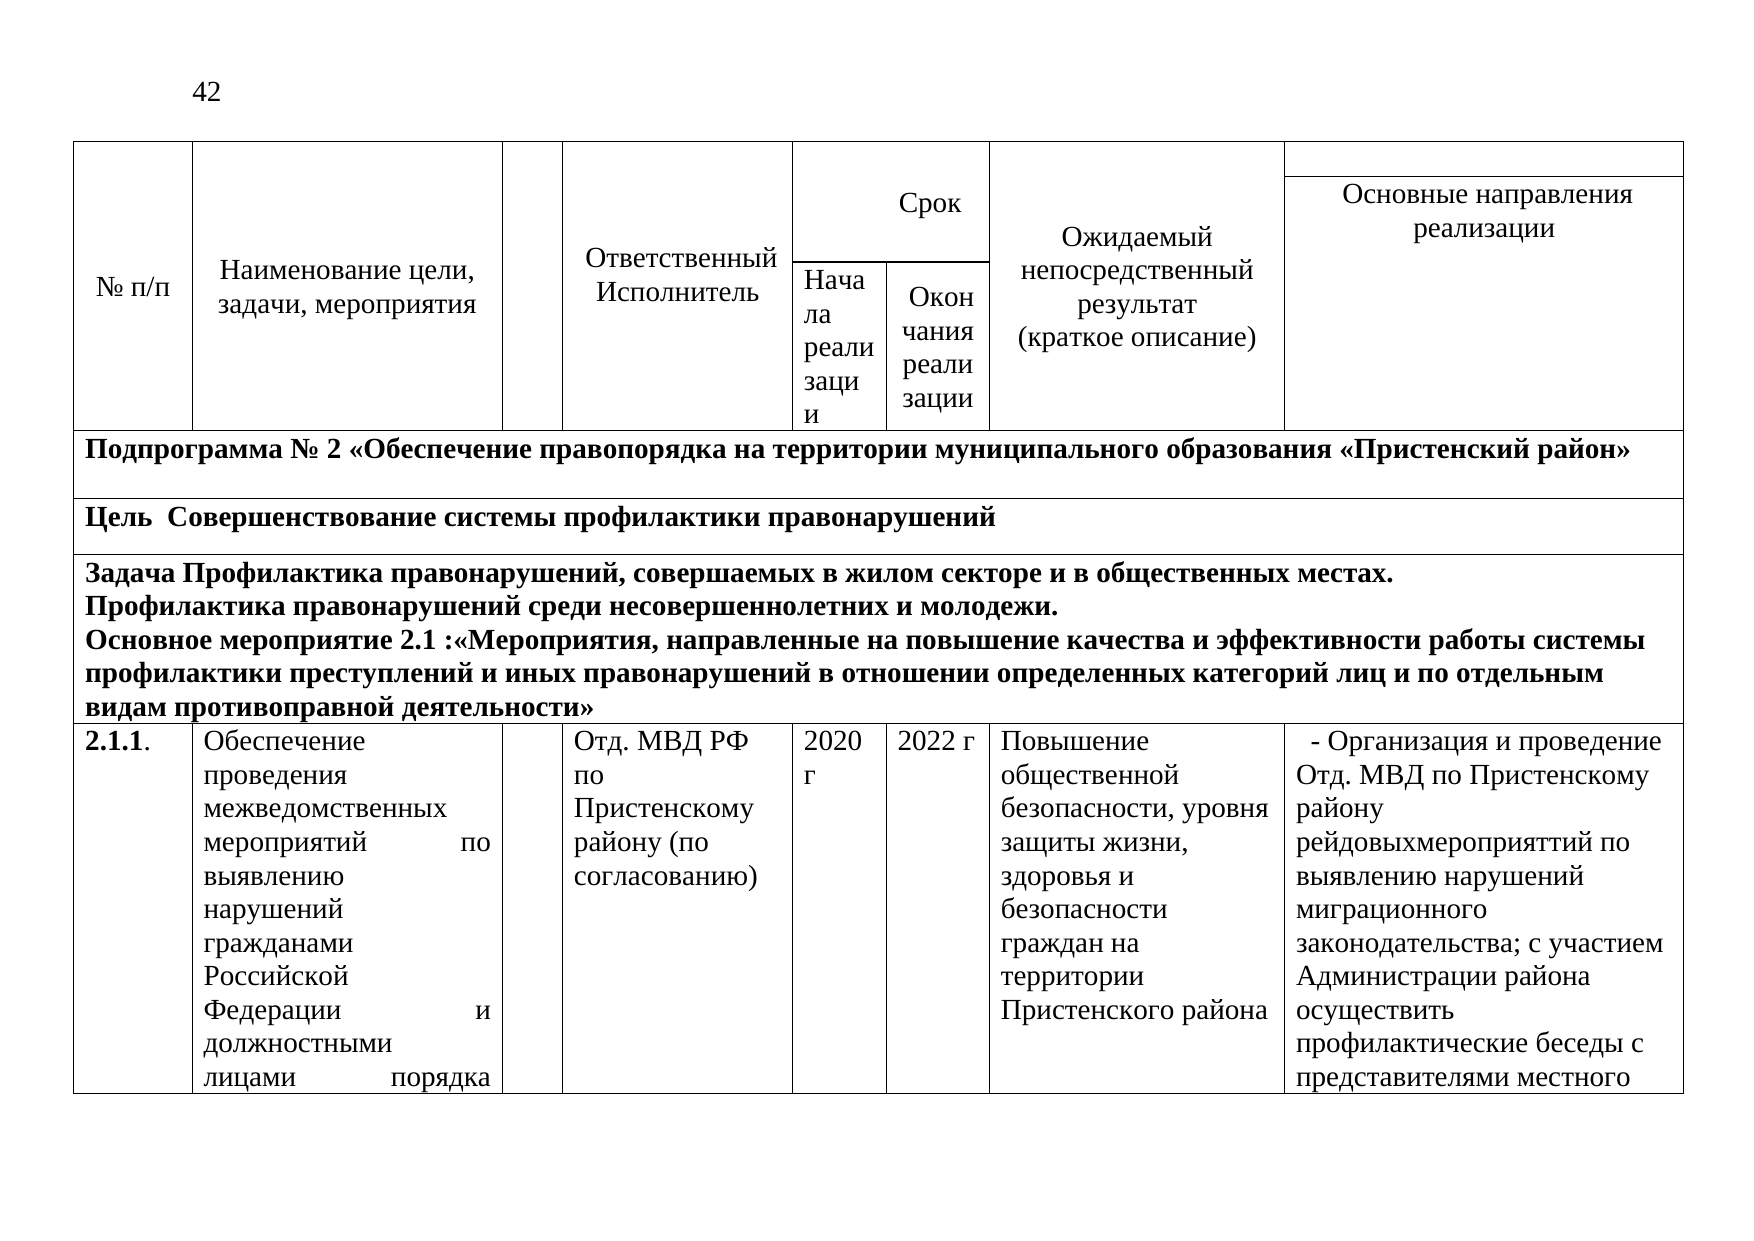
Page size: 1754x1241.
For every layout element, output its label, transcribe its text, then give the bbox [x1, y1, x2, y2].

table_cell Отд. МВД РФ по Пристенскому району (по согласованию) [563, 724, 792, 1092]
table_cell - Организация и проведение Отд. МВД по Пристенскому району рейдовыхмероприяттий по выявлению нарушений миграционного законодательства; с участием Администрации района осуществить профилактические беседы с представителями местного населения на предмет недопустимости экстремистских действий. Складывающуюся ситуацию рассматривать на комиссии Пристенского района по профилактике преступлений и иных правонарушений; - Ежеквартально осуществлять публикации в районной газете разъяснений административного законодательства Российской Федерации; [1285, 724, 1683, 1092]
table_cell Цель Совершенствование системы профилактики правонарушений [74, 499, 1683, 554]
table_cell [503, 724, 562, 1092]
table_header Ожидаемый непосредственный результат (краткое описание) [990, 142, 1284, 430]
table_header Наименование цели, задачи, мероприятия [193, 142, 502, 430]
table_header Ответственный Исполнитель [563, 142, 792, 430]
table_cell Обеспечение проведения межведомственных мероприятий по выявлению нарушений гражданами Российской Федерации и должностными лицами порядка регистрации и снятия граждан РФ с регистрационного учета по месту пребывания и по месту жительства в пределах РФ, а также за соблюдением иностранными гражданами и лицами без гражданства порядка временного или постоянного проживания, временного пребывания в РФ, въезда в РФ, выезда из РФ и транзитного проезда через РФ, пресечению использования поддельных паспортов, миграционных карт и других документов на объектах железнодорожного транспорта, незаконного использования иностранной рабочей силы [193, 724, 502, 1092]
table_cell 2.1.1. [74, 724, 192, 1092]
table_header [503, 142, 562, 430]
table_cell Основные направления реализации [1285, 177, 1683, 430]
table_cell Задача Профилактика правонарушений, совершаемых в жилом секторе и в общественных местах. Профилактика правонарушений среди несовершеннолетних и молодежи. Основное мероприятие 2.1 :«Мероприятия, направленные на повышение качества и эффективности работы системы профилактики преступлений и иных правонарушений в отношении определенных категорий лиц и по отдельным видам противоправной деятельности» [74, 555, 1683, 722]
table_header [1285, 142, 1683, 176]
table_header № п/п [74, 142, 192, 430]
table_header Срок [793, 142, 989, 261]
table_cell Повышение общественной безопасности, уровня защиты жизни, здоровья и безопасности граждан на территории Пристенского района [990, 724, 1284, 1092]
table_cell 2022 г [887, 724, 989, 1092]
table_cell Окончания реализации [887, 263, 989, 430]
table_cell Начала реализации [793, 263, 886, 430]
table_cell 2020 г [793, 724, 886, 1092]
table_cell Подпрограмма № 2 «Обеспечение правопорядка на территории муниципального образования «Пристенский район» [74, 431, 1683, 498]
